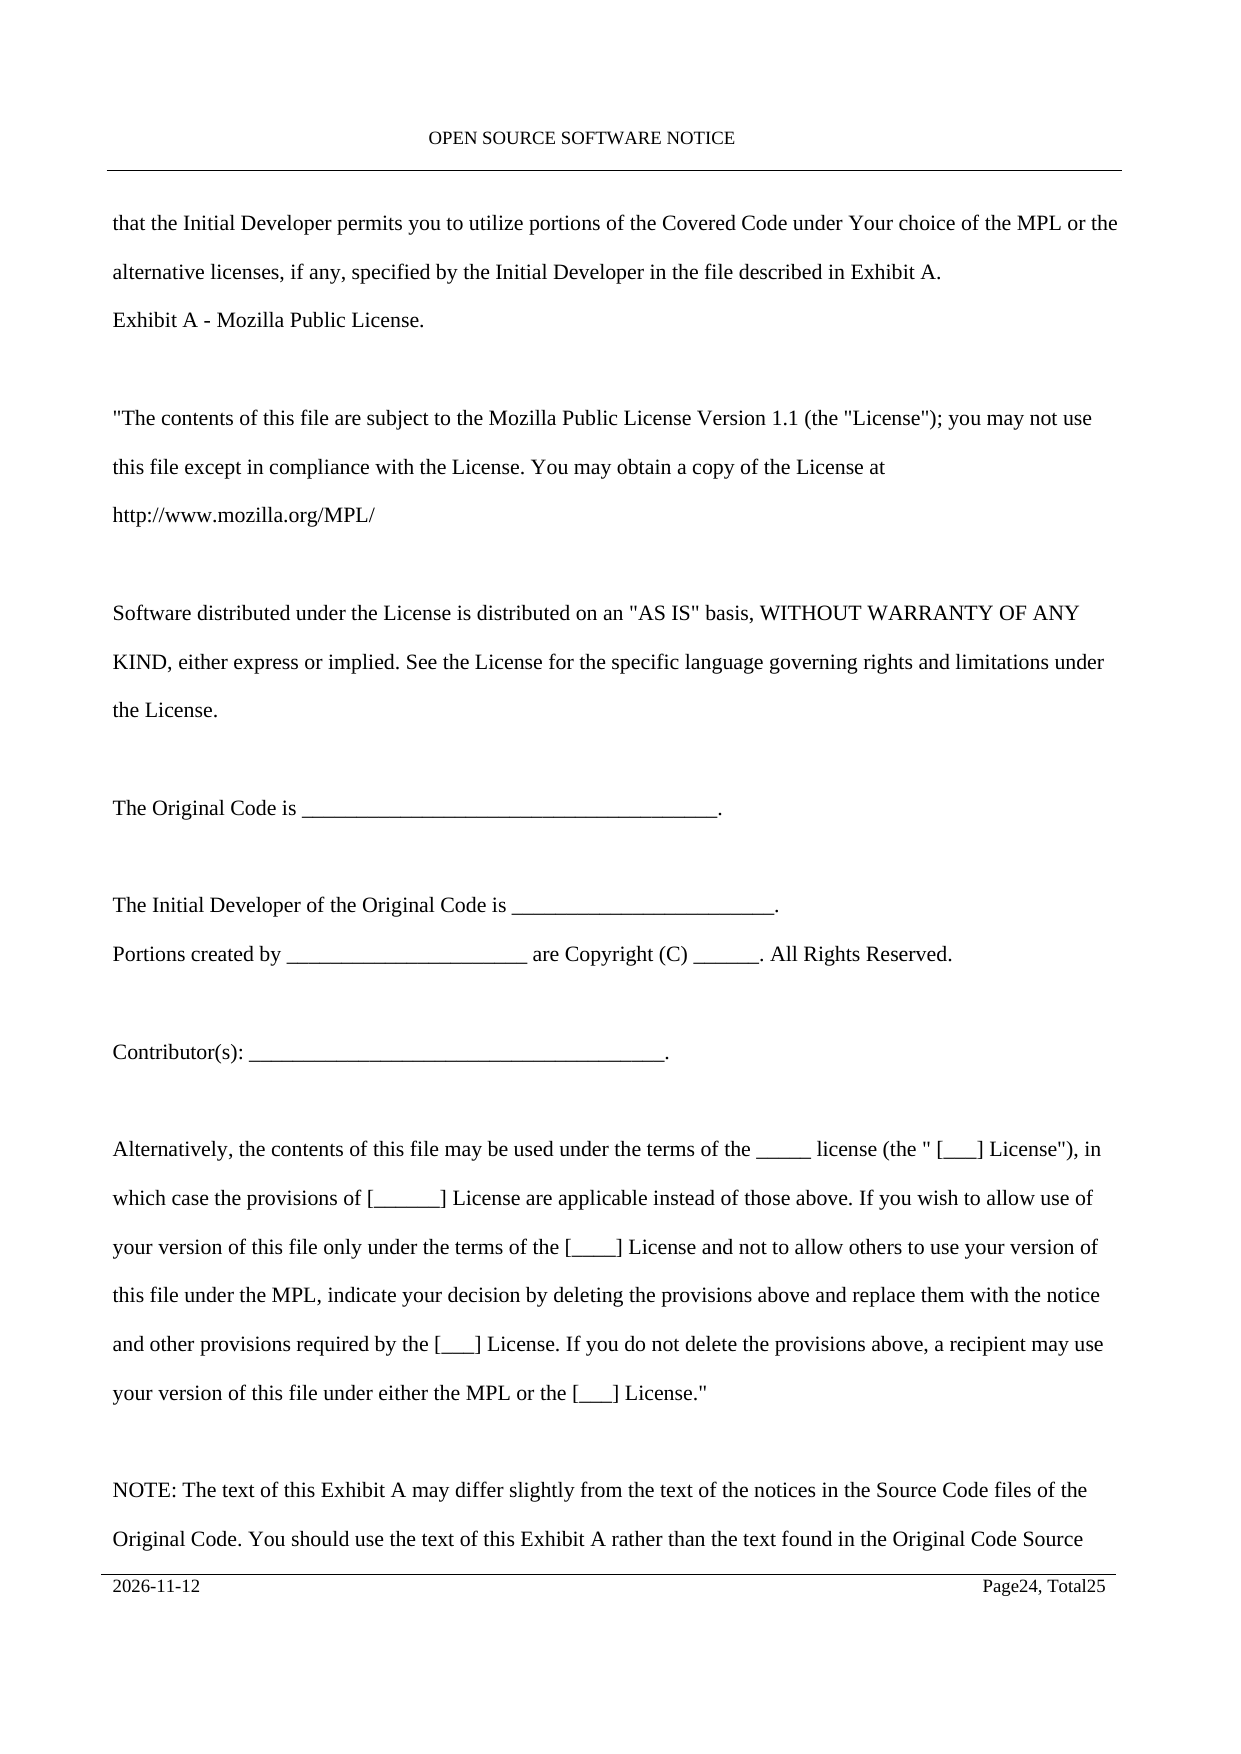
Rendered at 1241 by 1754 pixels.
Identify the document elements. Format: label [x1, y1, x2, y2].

text [112, 206, 1128, 1555]
